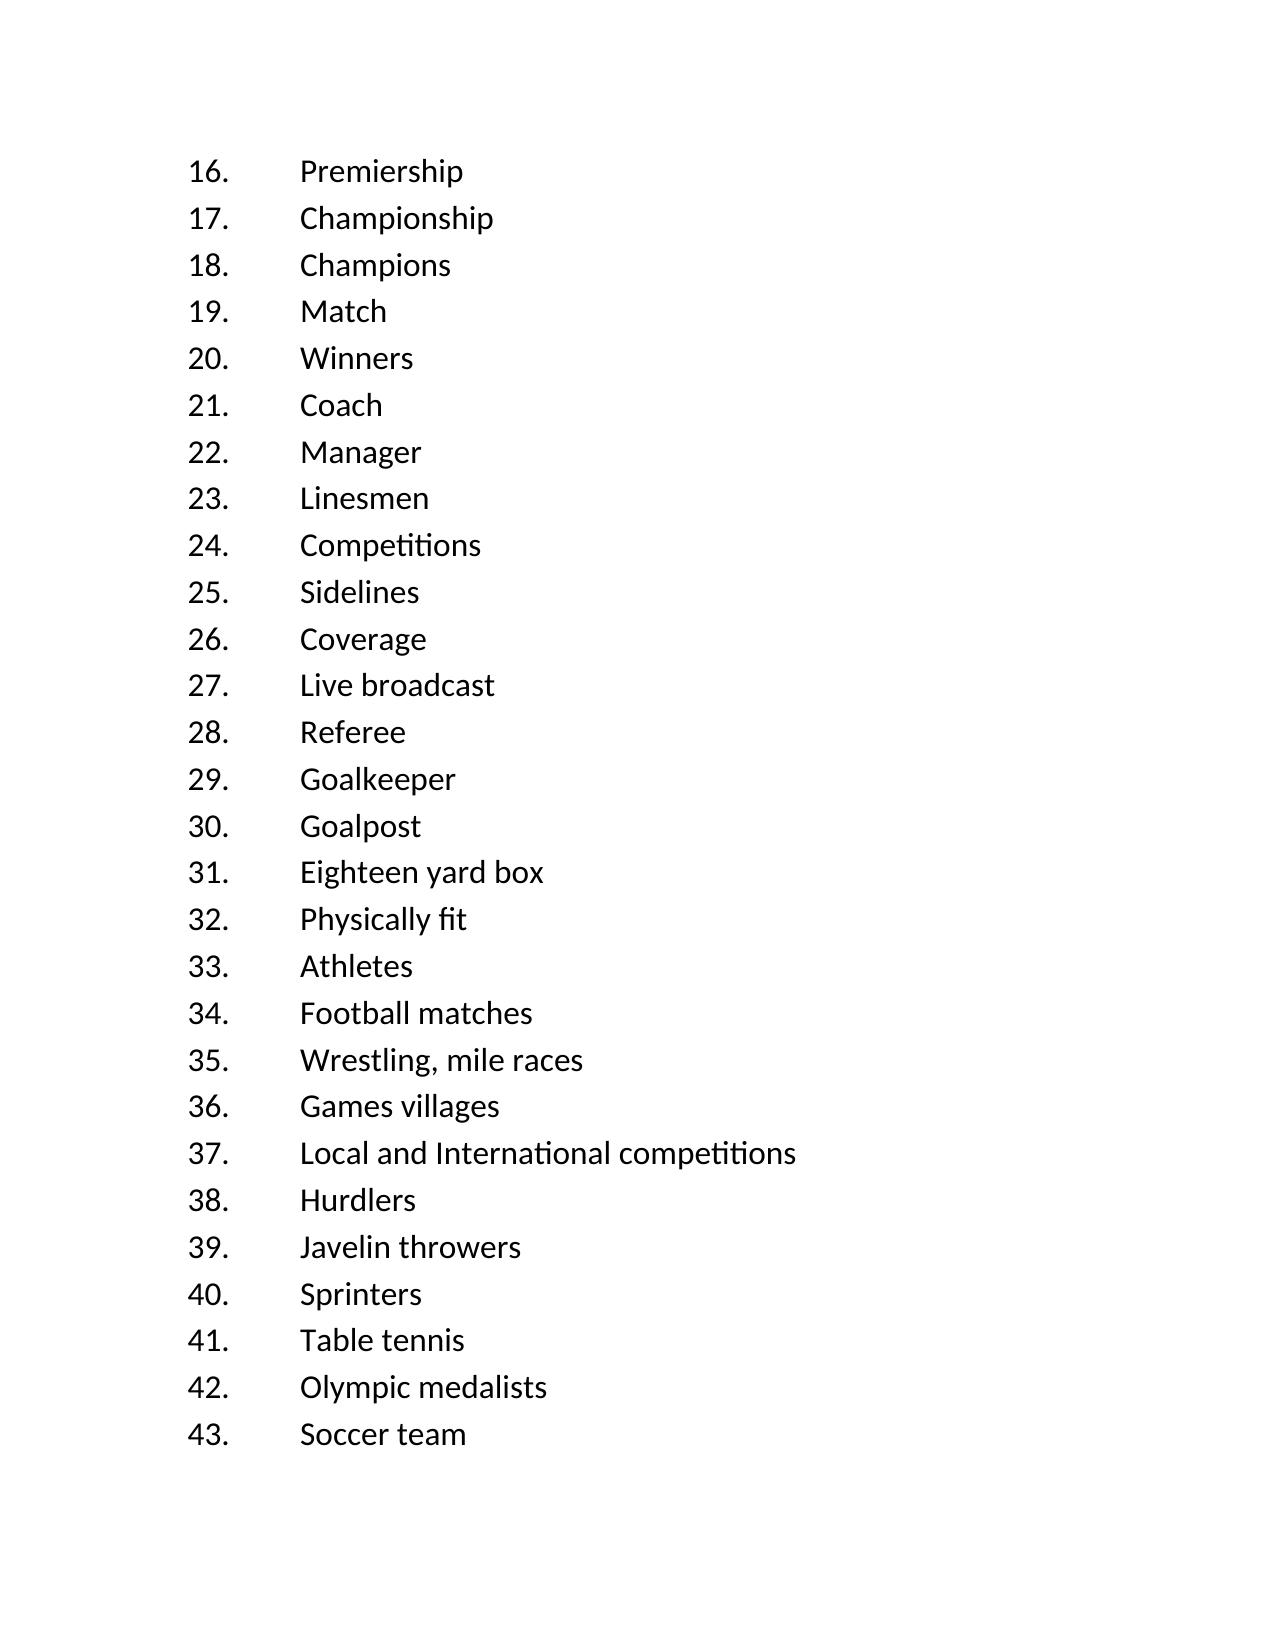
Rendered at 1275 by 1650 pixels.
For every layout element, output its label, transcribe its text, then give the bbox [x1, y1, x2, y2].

list Goalpost [187, 805, 1125, 846]
list Table tennis [187, 1319, 1125, 1360]
list Local and International competitions [187, 1132, 1125, 1173]
list Soccer team [187, 1413, 1125, 1453]
list Hurdlers [187, 1179, 1125, 1220]
list Linesmen [187, 477, 1125, 518]
list Championship [187, 197, 1125, 237]
list Coach [187, 384, 1125, 424]
list Champions [187, 243, 1125, 284]
list Match [187, 290, 1125, 331]
list Physically fit [187, 898, 1125, 939]
list Wrestling, mile races [187, 1039, 1125, 1079]
list Premiership [187, 150, 1125, 191]
list Athletes [187, 945, 1125, 986]
list Olympic medalists [187, 1366, 1125, 1407]
list Football matches [187, 992, 1125, 1033]
list Sprinters [187, 1272, 1125, 1313]
list Coverage [187, 618, 1125, 658]
list Referee [187, 711, 1125, 752]
list Winners [187, 337, 1125, 378]
list Live broadcast [187, 664, 1125, 705]
list Competitions [187, 524, 1125, 565]
list Javelin throwers [187, 1226, 1125, 1266]
list Sidelines [187, 571, 1125, 612]
list Games villages [187, 1085, 1125, 1126]
list Manager [187, 431, 1125, 471]
list Goalkeeper [187, 758, 1125, 799]
list Eighteen yard box [187, 852, 1125, 892]
